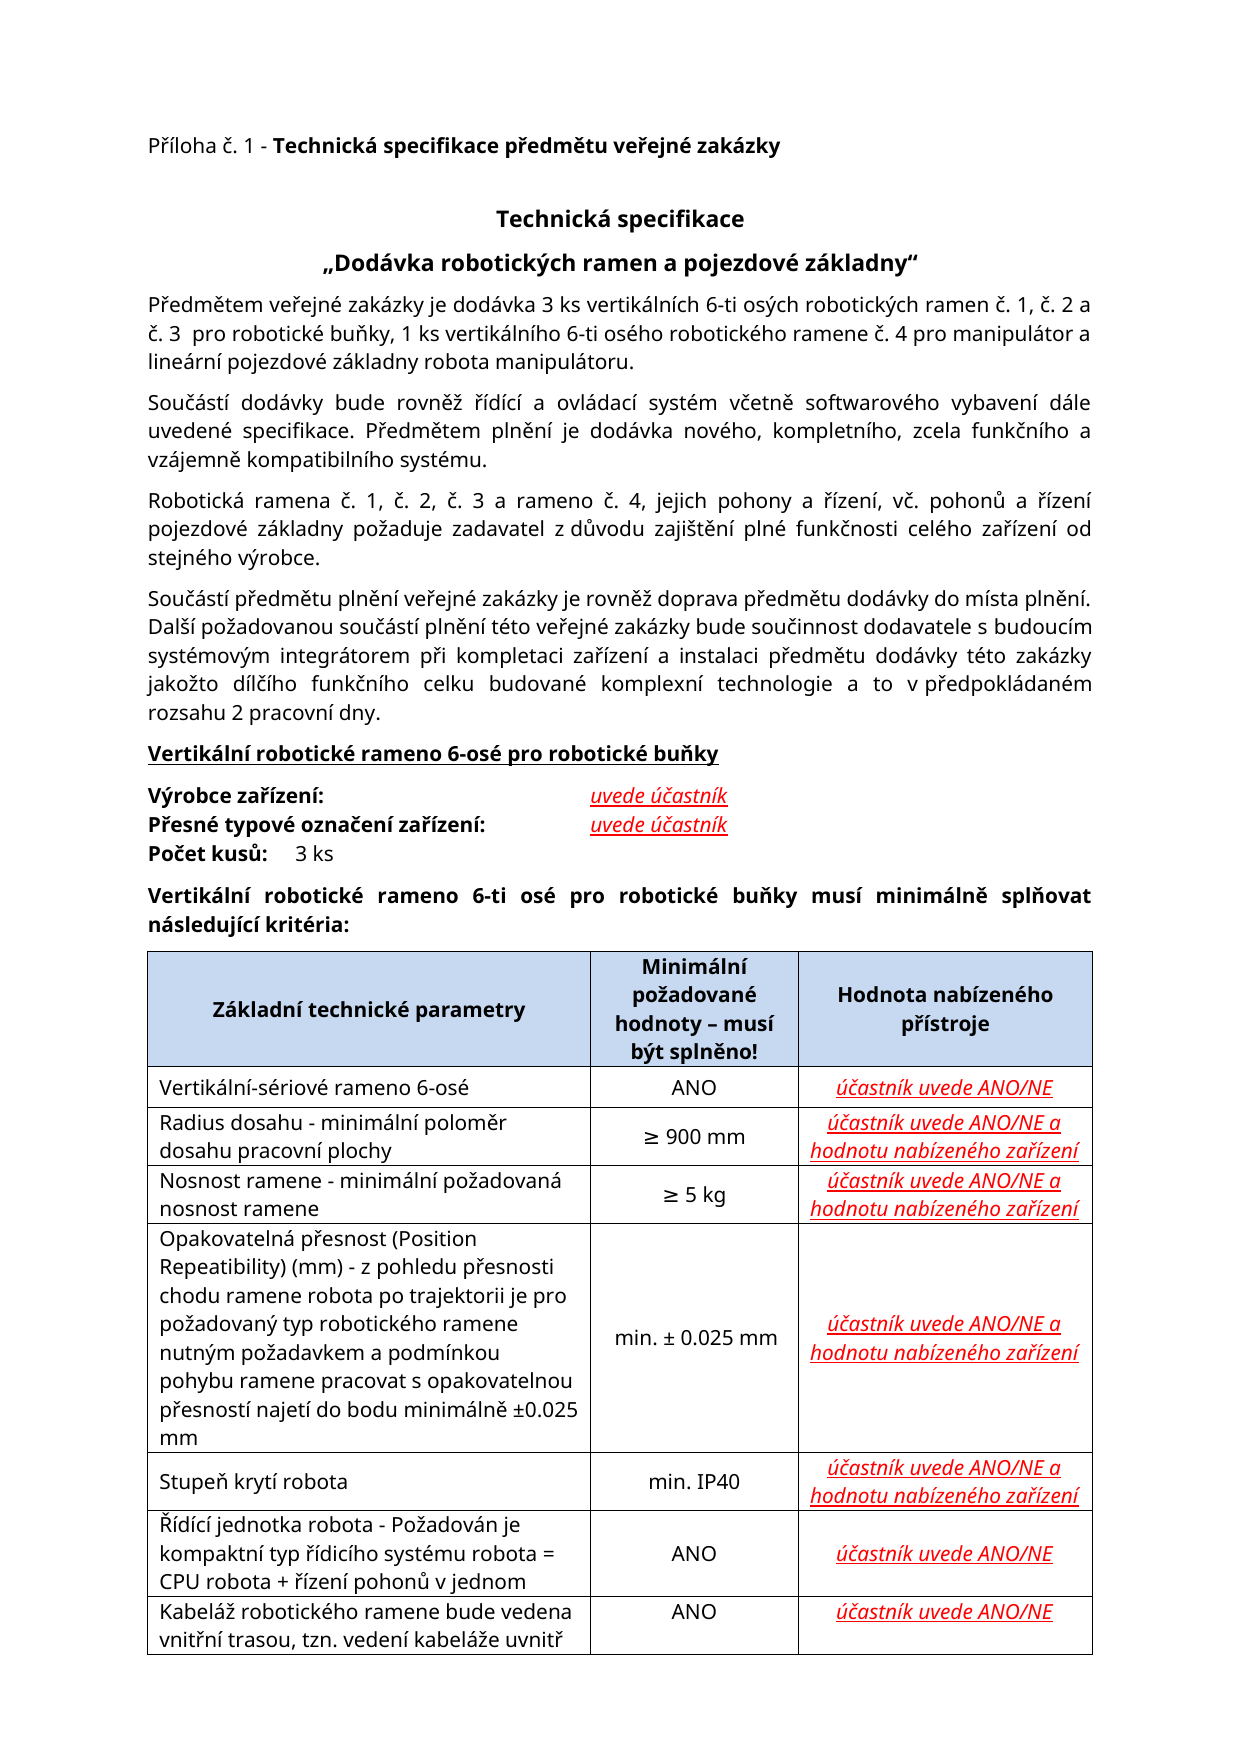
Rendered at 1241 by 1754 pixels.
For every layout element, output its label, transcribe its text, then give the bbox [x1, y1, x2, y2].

table_cell účastník uvede ANO/NE a hodnotu nabízeného zařízení [799, 1166, 1092, 1223]
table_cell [799, 1597, 1092, 1654]
table_cell Vertikální-sériové rameno 6-osé [148, 1067, 590, 1107]
table_cell ANO [591, 1597, 798, 1654]
table_header Minimální požadované hodnoty – musí být splněno! [591, 952, 798, 1066]
text Robotická ramena č. 1, č. 2, č. 3 a rameno č. 4, jejich pohony a řízení, vč. pohonů a řízení pojezdové základny požaduje zadavatel z důvodu zajištění plné funkčnosti celého zařízení od stejného výrobce. [148, 486, 1092, 571]
text „Dodávka robotických ramen a pojezdové základny“ [148, 247, 1092, 278]
table_cell účastník uvede ANO/NE a hodnotu nabízeného zařízení [799, 1108, 1092, 1165]
text Předmětem veřejné zakázky je dodávka 3 ks vertikálních 6-ti osých robotických ramen č. 1, č. 2 a č. 3 pro robotické buňky, 1 ks vertikálního 6-ti osého robotického ramene č. 4 pro manipulátor a lineární pojezdové základny robota manipulátoru. [148, 290, 1092, 376]
table_header Základní technické parametry [148, 952, 590, 1066]
table_cell min. IP40 [591, 1453, 798, 1509]
table_cell ANO [591, 1511, 798, 1596]
table_header Hodnota nabízeného přístroje [799, 952, 1092, 1066]
table_cell Řídící jednotka robota - Požadován je kompaktní typ řídicího systému robota = CPU robota + řízení pohonů v jednom [148, 1511, 590, 1596]
table_cell ≥ 5 kg [591, 1166, 798, 1223]
text Výrobce zařízení: uvede účastník [148, 780, 1092, 809]
text Příloha č. 1 - Technická specifikace předmětu veřejné zakázky [148, 131, 1092, 159]
text Součástí dodávky bude rovněž řídící a ovládací systém včetně softwarového vybavení dále uvedené specifikace. Předmětem plnění je dodávka nového, kompletního, zcela funkčního a vzájemně kompatibilního systému. [148, 388, 1092, 473]
table_cell Opakovatelná přesnost (Position Repeatibility) (mm) - z pohledu přesnosti chodu ramene robota po trajektorii je pro požadovaný typ robotického ramene nutným požadavkem a podmínkou pohybu ramene pracovat s opakovatelnou přesností najetí do bodu minimálně ±0.025 mm [148, 1224, 590, 1452]
text Vertikální robotické rameno 6-ti osé pro robotické buňky musí minimálně splňovat následující kritéria: [148, 880, 1092, 938]
table_cell Radius dosahu - minimální poloměr dosahu pracovní plochy [148, 1108, 590, 1165]
table_cell ≥ 900 mm [591, 1108, 798, 1165]
table_cell ANO [591, 1067, 798, 1107]
table_cell Stupeň krytí robota [148, 1453, 590, 1509]
table_cell Nosnost ramene - minimální požadovaná nosnost ramene [148, 1166, 590, 1223]
text Technická specifikace [148, 203, 1092, 234]
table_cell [148, 1597, 590, 1654]
table_cell účastník uvede ANO/NE [799, 1511, 1092, 1596]
text Součástí předmětu plnění veřejné zakázky je rovněž doprava předmětu dodávky do místa plnění. Další požadovanou součástí plnění této veřejné zakázky bude součinnost dodavatele s budoucím systémovým integrátorem při kompletaci zařízení a instalaci předmětu dodávky této zakázky jakožto dílčího funkčního celku budované komplexní technologie a to v předpokládaném rozsahu 2 pracovní dny. [148, 584, 1092, 726]
text Přesné typové označení zařízení: uvede účastník [148, 809, 1092, 838]
table_cell min. ± 0.025 mm [591, 1224, 798, 1452]
table_cell účastník uvede ANO/NE a hodnotu nabízeného zařízení [799, 1453, 1092, 1509]
text Vertikální robotické rameno 6-osé pro robotické buňky [148, 738, 1092, 768]
text Počet kusů: 3 ks [148, 838, 1092, 868]
table_cell účastník uvede ANO/NE [799, 1067, 1092, 1107]
table_cell účastník uvede ANO/NE a hodnotu nabízeného zařízení [799, 1224, 1092, 1452]
